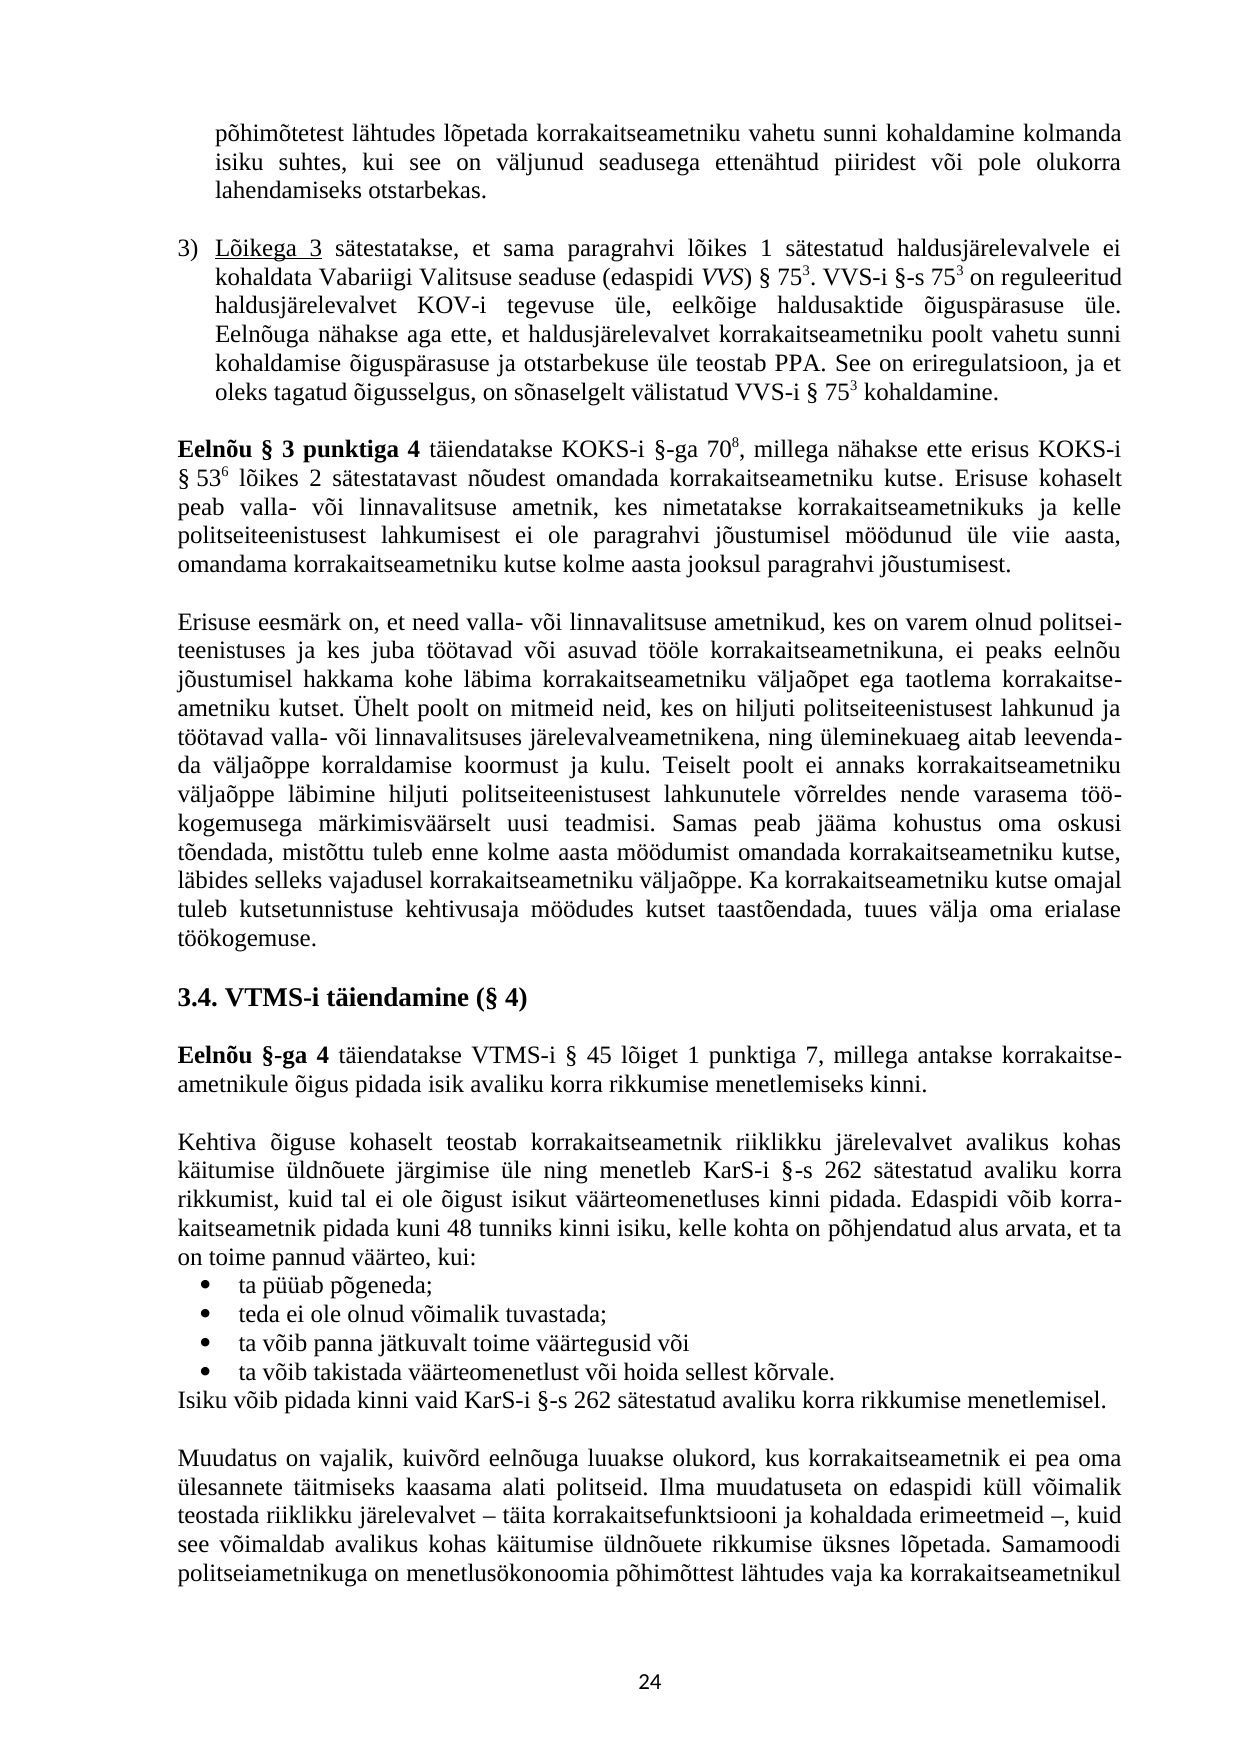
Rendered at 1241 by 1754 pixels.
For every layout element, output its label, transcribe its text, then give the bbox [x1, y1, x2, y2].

text Kehtiva õiguse kohaselt teostab korrakaitseametnik riiklikku järelevalvet avalikus kohas käitumise üldnõuete järgimise üle ning menetleb KarS-i §-s 262 sätestatud avaliku korra rikkumist, kuid tal ei ole õigust isikut väärteomenetluses kinni pidada. Edaspidi võib korrakaitseametnik pidada kuni 48 tunniks kinni isiku, kelle kohta on põhjendatud alus arvata, et ta on toime pannud väärteo, kui: [177, 1127, 1122, 1271]
text Erisuse eesmärk on, et need valla- või linnavalitsuse ametnikud, kes on varem olnud politseiteenistuses ja kes juba töötavad või asuvad tööle korrakaitseametnikuna, ei peaks eelnõu jõustumisel hakkama kohe läbima korrakaitseametniku väljaõpet ega taotlema korrakaitseametniku kutset. Ühelt poolt on mitmeid neid, kes on hiljuti politseiteenistusest lahkunud ja töötavad valla- või linnavalitsuses järelevalveametnikena, ning üleminekuaeg aitab leevendada väljaõppe korraldamise koormust ja kulu. Teiselt poolt ei annaks korrakaitseametniku väljaõppe läbimine hiljuti politseiteenistusest lahkunutele võrreldes nende varasema töökogemusega märkimisväärselt uusi teadmisi. Samas peab jääma kohustus oma oskusi tõendada, mistõttu tuleb enne kolme aasta möödumist omandada korrakaitseametniku kutse, läbides selleks vajadusel korrakaitseametniku väljaõppe. Ka korrakaitseametniku kutse omajal tuleb kutsetunnistuse kehtivusaja möödudes kutset taastõendada, tuues välja oma erialase töökogemuse. [177, 607, 1122, 952]
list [177, 118, 1122, 204]
subtitle 3.4. VTMS-i täiendamine (§ 4) [177, 981, 1122, 1012]
list Lõikega 3 sätestatakse, et sama paragrahvi lõikes 1 sätestatud haldusjärelevalvele ei kohaldata Vabariigi Valitsuse seaduse (edaspidi VVS) § 753. VVS-i §-s 753 on reguleeritud haldusjärelevalvet KOV-i tegevuse üle, eelkõige haldusaktide õiguspärasuse üle. Eelnõuga nähakse aga ette, et haldusjärelevalvet korrakaitseametniku poolt vahetu sunni kohaldamise õiguspärasuse ja otstarbekuse üle teostab PPA. See on eriregulatsioon, ja et oleks tagatud õigusselgus, on sõnaselgelt välistatud VVS-i § 753 kohaldamine. [177, 233, 1122, 406]
text Isiku võib pidada kinni vaid KarS-i §-s 262 sätestatud avaliku korra rikkumise menetlemisel. [177, 1386, 1122, 1414]
text Eelnõu § 3 punktiga 4 täiendatakse KOKS-i §-ga 708, millega nähakse ette erisus KOKS-i § 536 lõikes 2 sätestatavast nõudest omandada korrakaitseametniku kutse. Erisuse kohaselt peab valla- või linnavalitsuse ametnik, kes nimetatakse korrakaitseametnikuks ja kelle politseiteenistusest lahkumisest ei ole paragrahvi jõustumisel möödunud üle viie aasta, omandama korrakaitseametniku kutse kolme aasta jooksul paragrahvi jõustumisest. [177, 434, 1122, 578]
text Eelnõu §-ga 4 täiendatakse VTMS-i § 45 lõiget 1 punktiga 7, millega antakse korrakaitseametnikule õigus pidada isik avaliku korra rikkumise menetlemiseks kinni. [177, 1041, 1122, 1098]
list ta võib takistada väärteomenetlust või hoida sellest kõrvale. [201, 1357, 1122, 1386]
list ta võib panna jätkuvalt toime väärtegusid või [201, 1328, 1122, 1357]
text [177, 1443, 1122, 1587]
list ta püüab põgeneda; [201, 1271, 1122, 1299]
list teda ei ole olnud võimalik tuvastada; [201, 1299, 1122, 1328]
